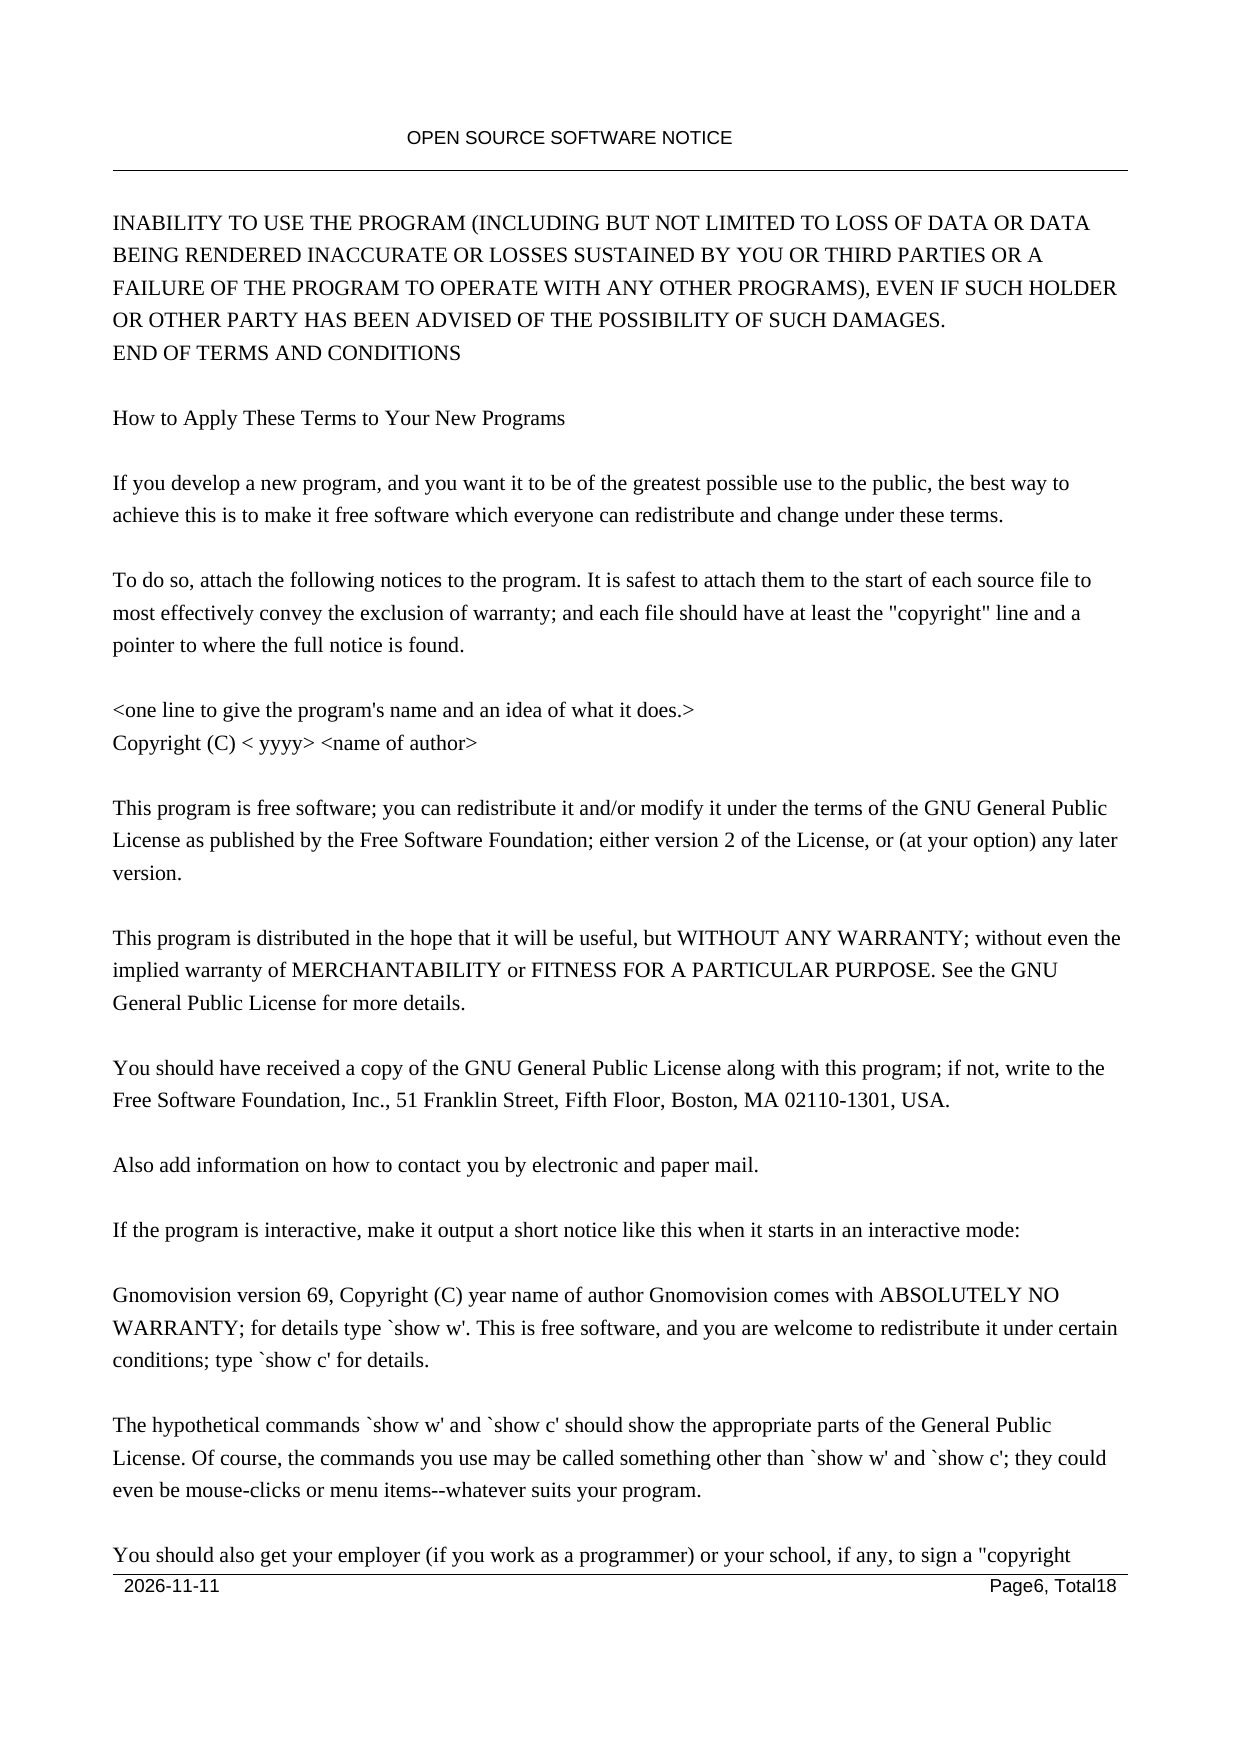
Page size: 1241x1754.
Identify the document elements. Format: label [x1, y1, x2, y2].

text [112, 206, 1128, 1571]
